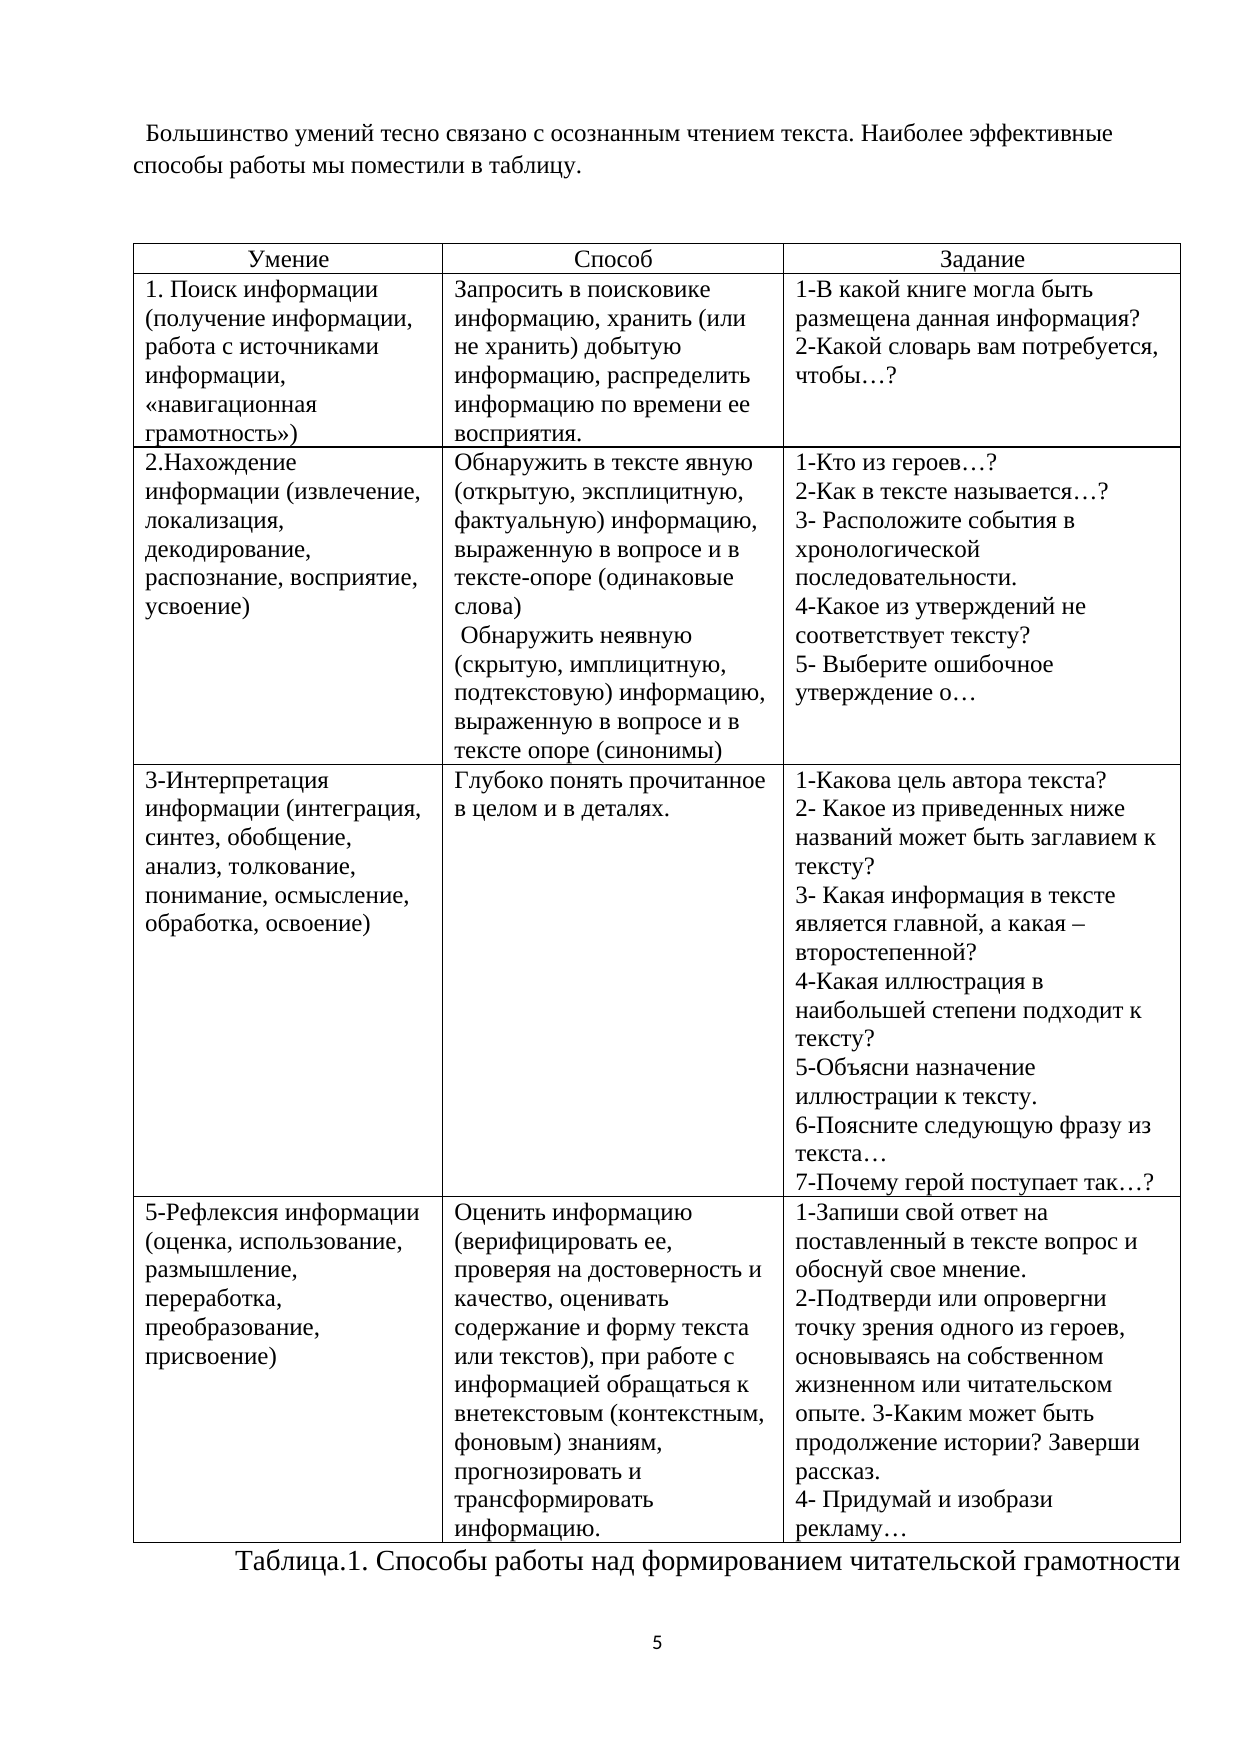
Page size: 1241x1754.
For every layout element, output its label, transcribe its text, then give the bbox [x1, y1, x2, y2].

table_cell Обнаружить в тексте явную (открытую, эксплицитную, фактуальную) информацию, выраженную в вопросе и в тексте-опоре (одинаковые слова) Обнаружить неявную (скрытую, имплицитную, подтекстовую) информацию, выраженную в вопросе и в тексте опоре (синонимы) [443, 448, 783, 764]
table_cell 1-Запиши свой ответ на поставленный в тексте вопрос и обоснуй свое мнение. 2-Подтверди или опровергни точку зрения одного из героев, основываясь на собственном жизненном или читательском опыте. 3-Каким может быть продолжение истории? Заверши рассказ. 4- Придумай и изобрази рекламу… [784, 1197, 1180, 1542]
table_cell 1-Какова цель автора текста? 2- Какое из приведенных ниже названий может быть заглавием к тексту? 3- Какая информация в тексте является главной, а какая – второстепенной? 4-Какая иллюстрация в наибольшей степени подходит к тексту? 5-Объясни назначение иллюстрации к тексту. 6-Поясните следующую фразу из текста… 7-Почему герой поступает так…? [784, 765, 1180, 1196]
table_header Умение [134, 244, 442, 273]
table_cell Запросить в поисковике информацию, хранить (или не хранить) добытую информацию, распределить информацию по времени ее восприятия. [443, 274, 783, 446]
table_header Задание [784, 244, 1180, 273]
table_cell 1-В какой книге могла быть размещена данная информация? 2-Какой словарь вам потребуется, чтобы…? [784, 274, 1180, 446]
table_header Способ [443, 244, 783, 273]
table_cell 3-Интерпретация информации (интеграция, синтез, обобщение, анализ, толкование, понимание, осмысление, обработка, освоение) [134, 765, 442, 1196]
table_cell 1. Поиск информации (получение информации, работа с источниками информации, «навигационная грамотность») [134, 274, 442, 446]
table_cell 5-Рефлексия информации (оценка, использование, размышление, переработка, преобразование, присвоение) [134, 1197, 442, 1542]
table_cell 2.Нахождение информации (извлечение, локализация, декодирование, распознание, восприятие, усвоение) [134, 448, 442, 764]
text Большинство умений тесно связано с осознанным чтением текста. Наиболее эффективные способы работы мы поместили в таблицу. [133, 118, 1181, 178]
list Таблица.1. Способы работы над формированием читательской грамотности [133, 1543, 1181, 1577]
table_cell Оценить информацию (верифицировать ее, проверяя на достоверность и качество, оценивать содержание и форму текста или текстов), при работе с информацией обращаться к внетекстовым (контекстным, фоновым) знаниям, прогнозировать и трансформировать информацию. [443, 1197, 783, 1542]
table_cell Глубоко понять прочитанное в целом и в деталях. [443, 765, 783, 1196]
table_cell 1-Кто из героев…? 2-Как в тексте называется…? 3- Расположите события в хронологической последовательности. 4-Какое из утверждений не соответствует тексту? 5- Выберите ошибочное утверждение о… [784, 448, 1180, 764]
